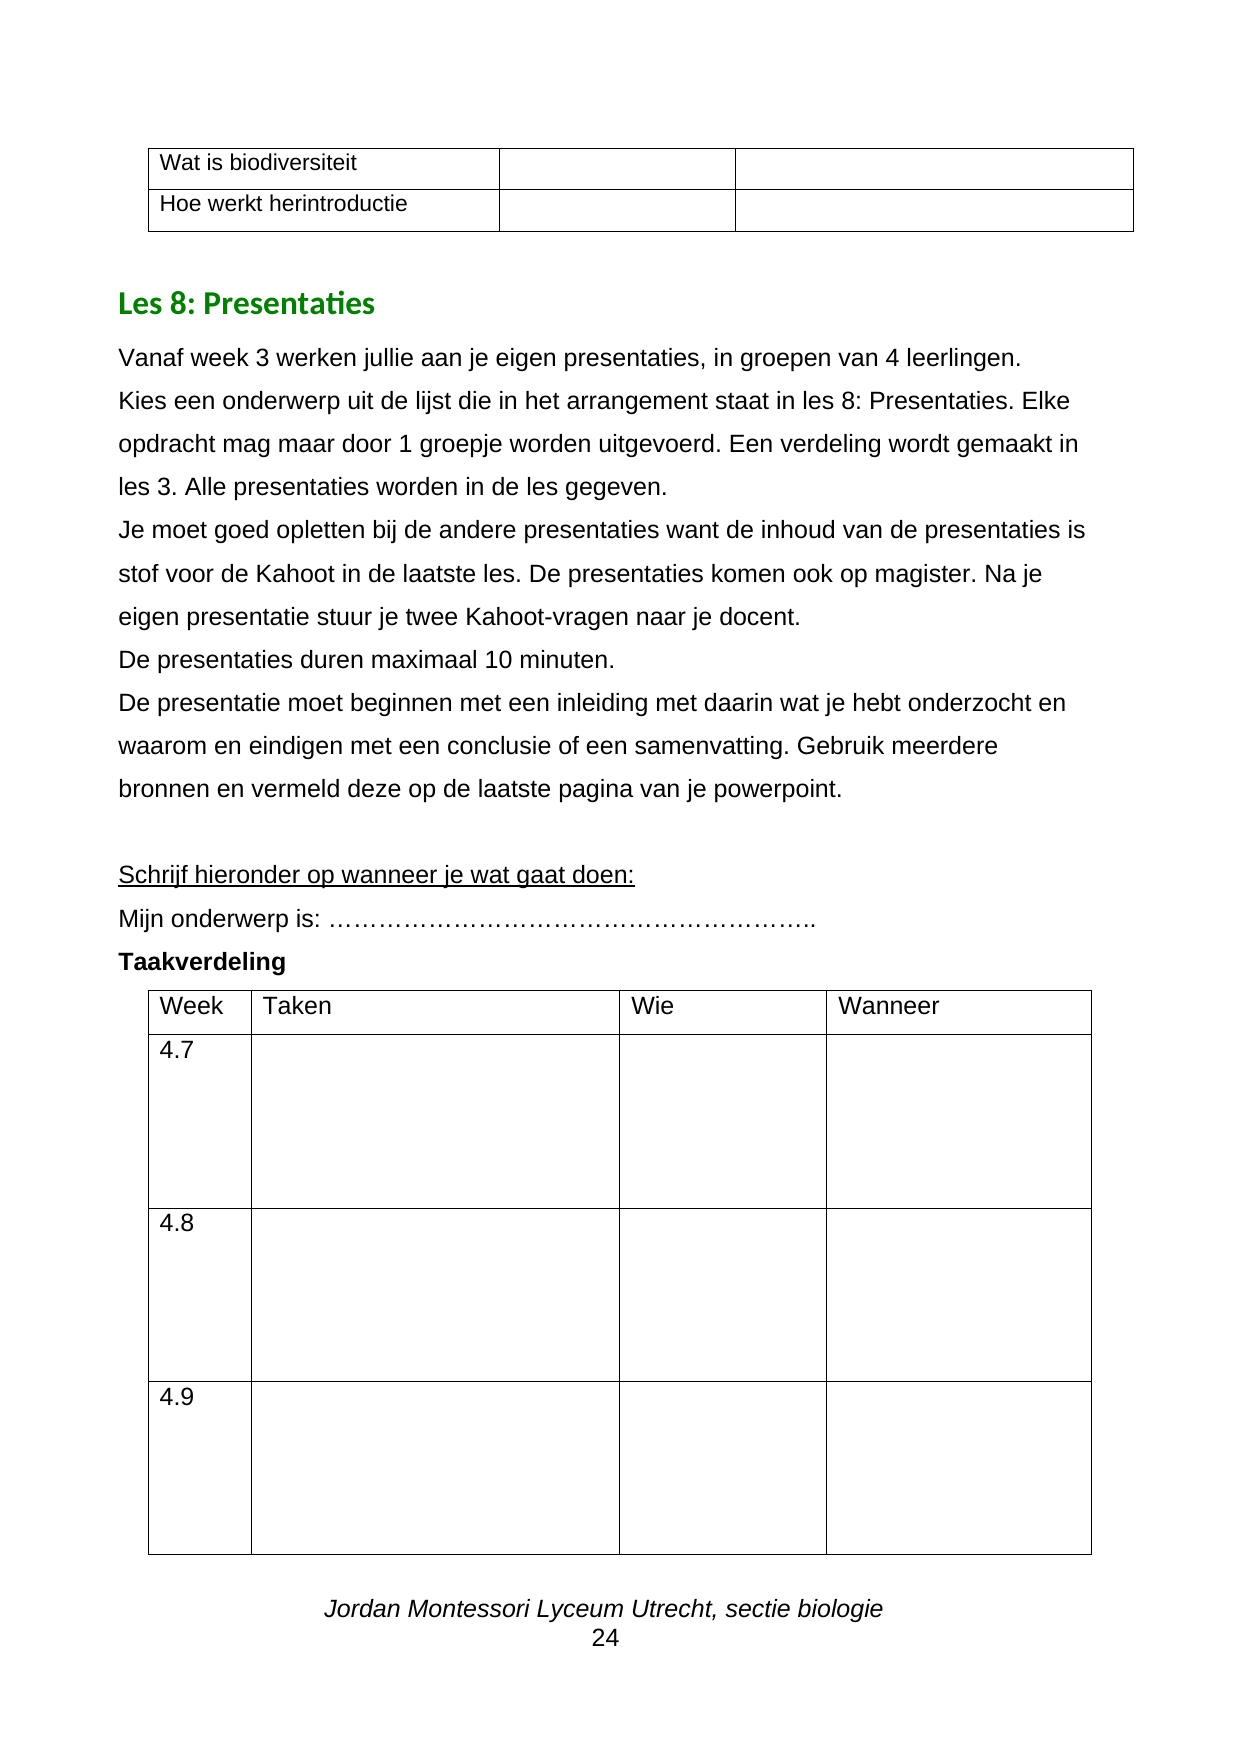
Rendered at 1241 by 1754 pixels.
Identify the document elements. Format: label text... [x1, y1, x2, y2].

text Schrijf hieronder op wanneer je wat gaat doen: [118, 861, 1093, 889]
table_cell [500, 149, 735, 189]
table_cell [620, 1209, 826, 1381]
table_cell [500, 190, 735, 231]
table_cell [620, 1382, 826, 1554]
table_cell [736, 149, 1133, 189]
table_cell [252, 1035, 619, 1207]
subtitle Les 8: Presentaties [118, 282, 1093, 323]
text De presentaties duren maximaal 10 minuten. [118, 645, 1093, 674]
text Je moet goed opletten bij de andere presentaties want de inhoud van de presentaties is stof voor de Kahoot in de laatste les. De presentaties komen ook op magister. Na je eigen presentatie stuur je twee Kahoot-vragen naar je docent. [118, 516, 1093, 631]
table_header Taken [252, 991, 619, 1034]
text Taakverdeling [118, 947, 1093, 976]
table_cell [620, 1035, 826, 1207]
text De presentatie moet beginnen met een inleiding met daarin wat je hebt onderzocht en waarom en eindigen met een conclusie of een samenvatting. Gebruik meerdere bronnen en vermeld deze op de laatste pagina van je powerpoint. [118, 688, 1093, 803]
table_cell [827, 1035, 1091, 1207]
table_cell [827, 1382, 1091, 1554]
table_header Wie [620, 991, 826, 1034]
table_cell [252, 1382, 619, 1554]
text Mijn onderwerp is: ………………………………………………….. [118, 904, 1093, 932]
table_cell [252, 1209, 619, 1381]
table_cell Hoe werkt herintroductie [149, 190, 499, 231]
table_cell Wat is biodiversiteit [149, 149, 499, 189]
table_cell 4.7 [149, 1035, 251, 1207]
table_header Week [149, 991, 251, 1034]
text Vanaf week 3 werken jullie aan je eigen presentaties, in groepen van 4 leerlingen. [118, 343, 1093, 372]
table_cell 4.8 [149, 1209, 251, 1381]
table_cell 4.9 [149, 1382, 251, 1554]
table_cell [827, 1209, 1091, 1381]
table_cell [736, 190, 1133, 231]
text Kies een onderwerp uit de lijst die in het arrangement staat in les 8: Presentaties. Elke opdracht mag maar door 1 groepje worden uitgevoerd. Een verdeling wordt gemaakt in les 3. Alle presentaties worden in de les gegeven. [118, 386, 1093, 501]
table_header Wanneer [827, 991, 1091, 1034]
